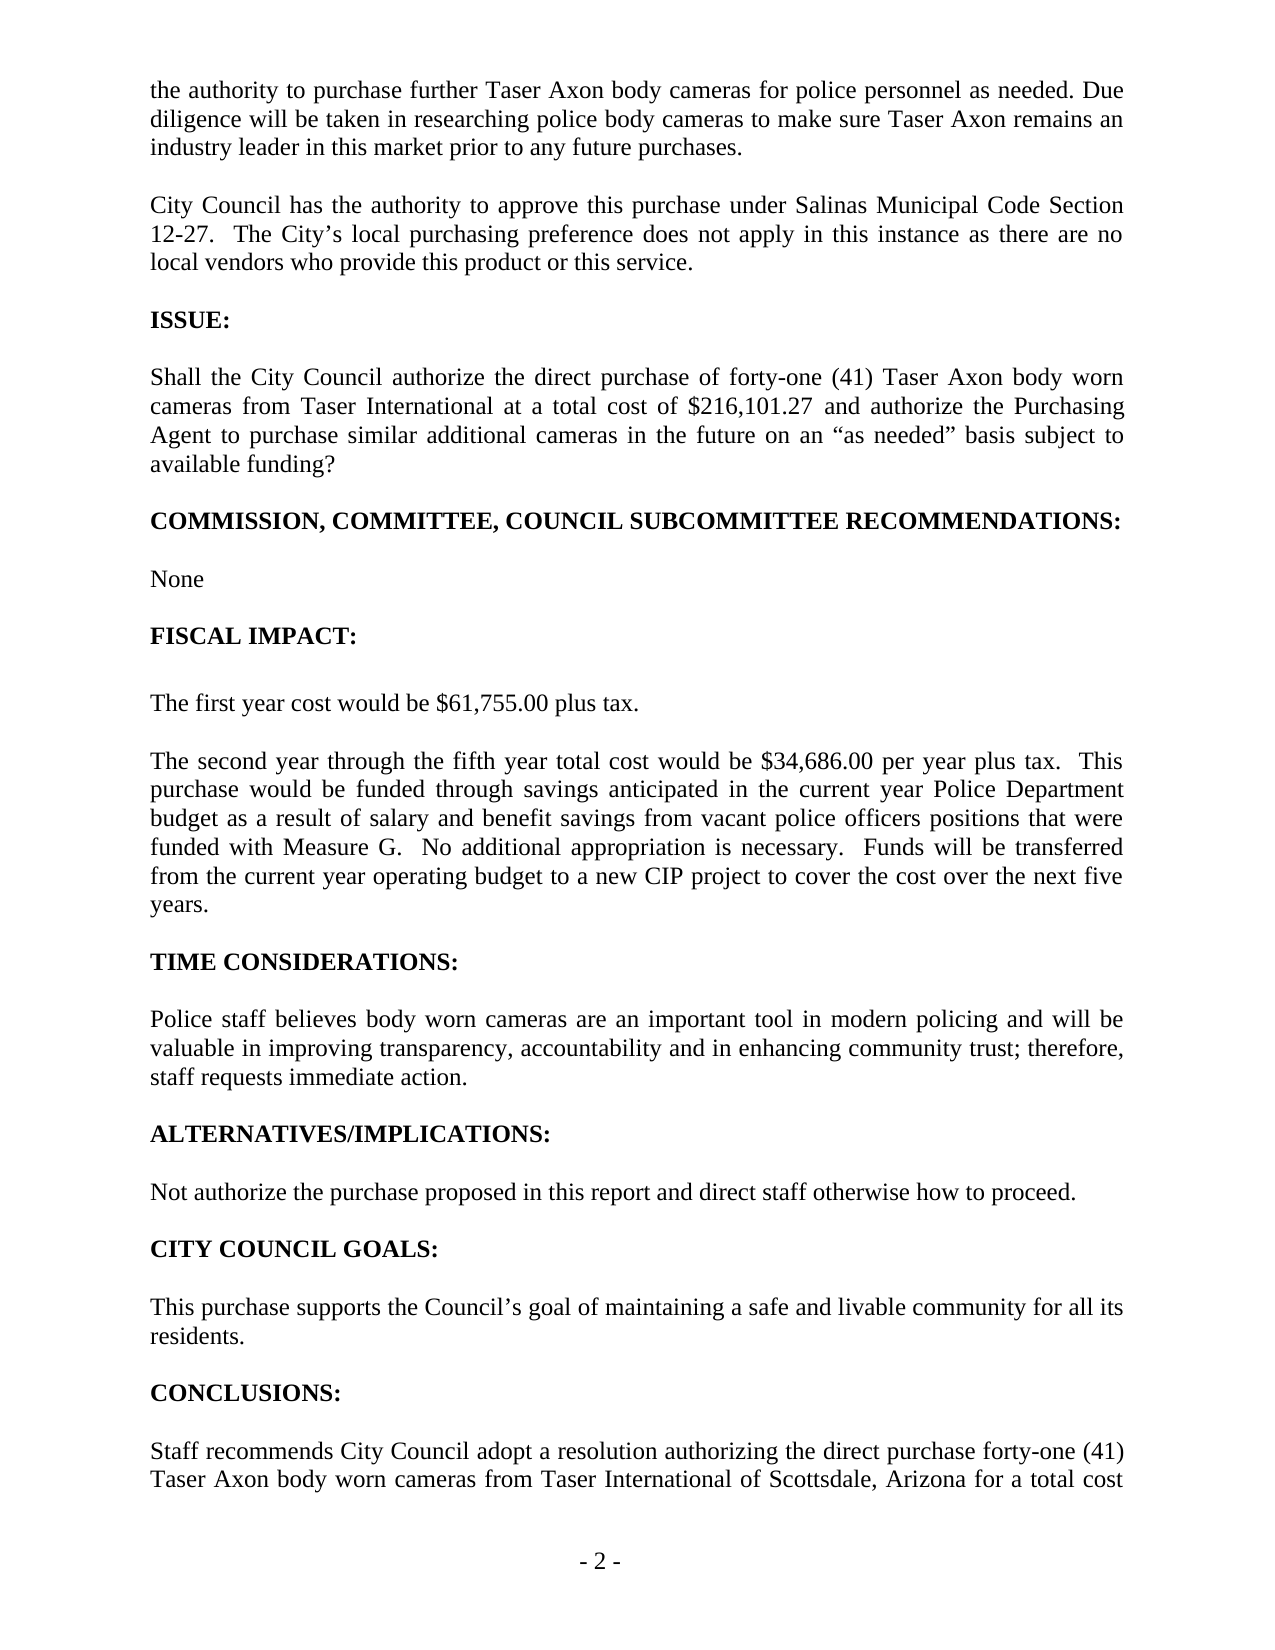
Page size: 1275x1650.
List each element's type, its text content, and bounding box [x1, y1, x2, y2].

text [150, 75, 1125, 161]
subtitle ALTERNATIVES/IMPLICATIONS: [150, 1119, 1125, 1148]
text City Council has the authority to approve this purchase under Salinas Municipal Code Section 12-27. The City’s local purchasing preference does not apply in this instance as there are no local vendors who provide this product or this service. [150, 190, 1125, 276]
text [150, 1436, 1125, 1493]
text Shall the City Council authorize the direct purchase of forty-one (41) Taser Axon body worn cameras from Taser International at a total cost of $216,101.27 and authorize the Purchasing Agent to purchase similar additional cameras in the future on an “as needed” basis subject to available funding? [150, 362, 1125, 477]
subtitle CITY COUNCIL GOALS: [150, 1234, 1125, 1263]
subtitle ISSUE: [150, 305, 1125, 334]
subtitle CONCLUSIONS: [150, 1378, 1125, 1407]
text COMMISSION, COMMITTEE, COUNCIL SUBCOMMITTEE RECOMMENDATIONS: [150, 506, 1125, 535]
text Police staff believes body worn cameras are an important tool in modern policing and will be valuable in improving transparency, accountability and in enhancing community trust; therefore, staff requests immediate action. [150, 1004, 1125, 1091]
subtitle TIME CONSIDERATIONS: [150, 947, 1125, 976]
text This purchase supports the Council’s goal of maintaining a safe and livable community for all its residents. [150, 1292, 1125, 1349]
text The first year cost would be $61,755.00 plus tax. [150, 688, 1125, 717]
text The second year through the fifth year total cost would be $34,686.00 per year plus tax. This purchase would be funded through savings anticipated in the current year Police Department budget as a result of salary and benefit savings from vacant police officers positions that were funded with Measure G. No additional appropriation is necessary. Funds will be transferred from the current year operating budget to a new CIP project to cover the cost over the next five years. [150, 746, 1125, 918]
text None [150, 564, 1125, 592]
text Not authorize the purchase proposed in this report and direct staff otherwise how to proceed. [150, 1177, 1125, 1206]
subtitle FISCAL IMPACT: [150, 621, 1125, 650]
